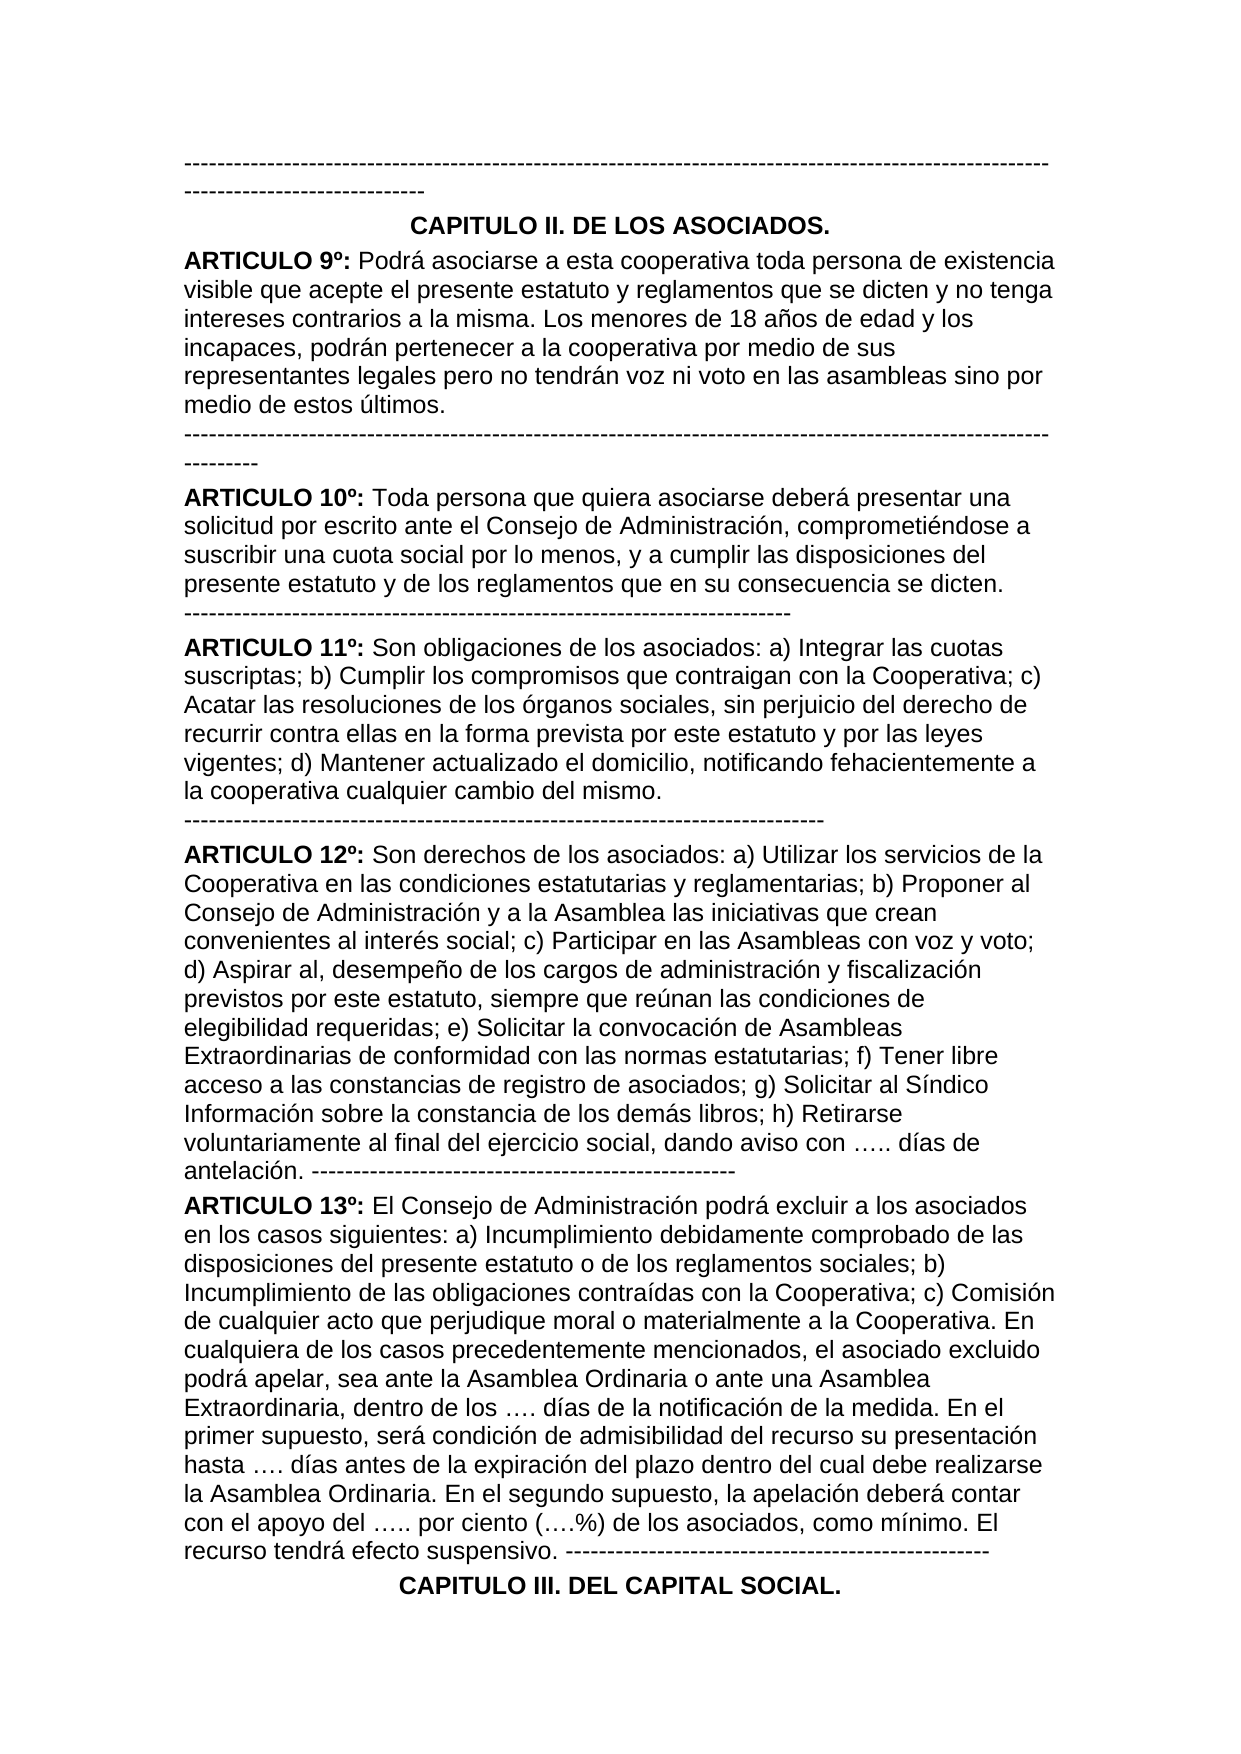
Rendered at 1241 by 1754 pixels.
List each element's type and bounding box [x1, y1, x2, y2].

table_cell [177, 148, 1063, 1606]
